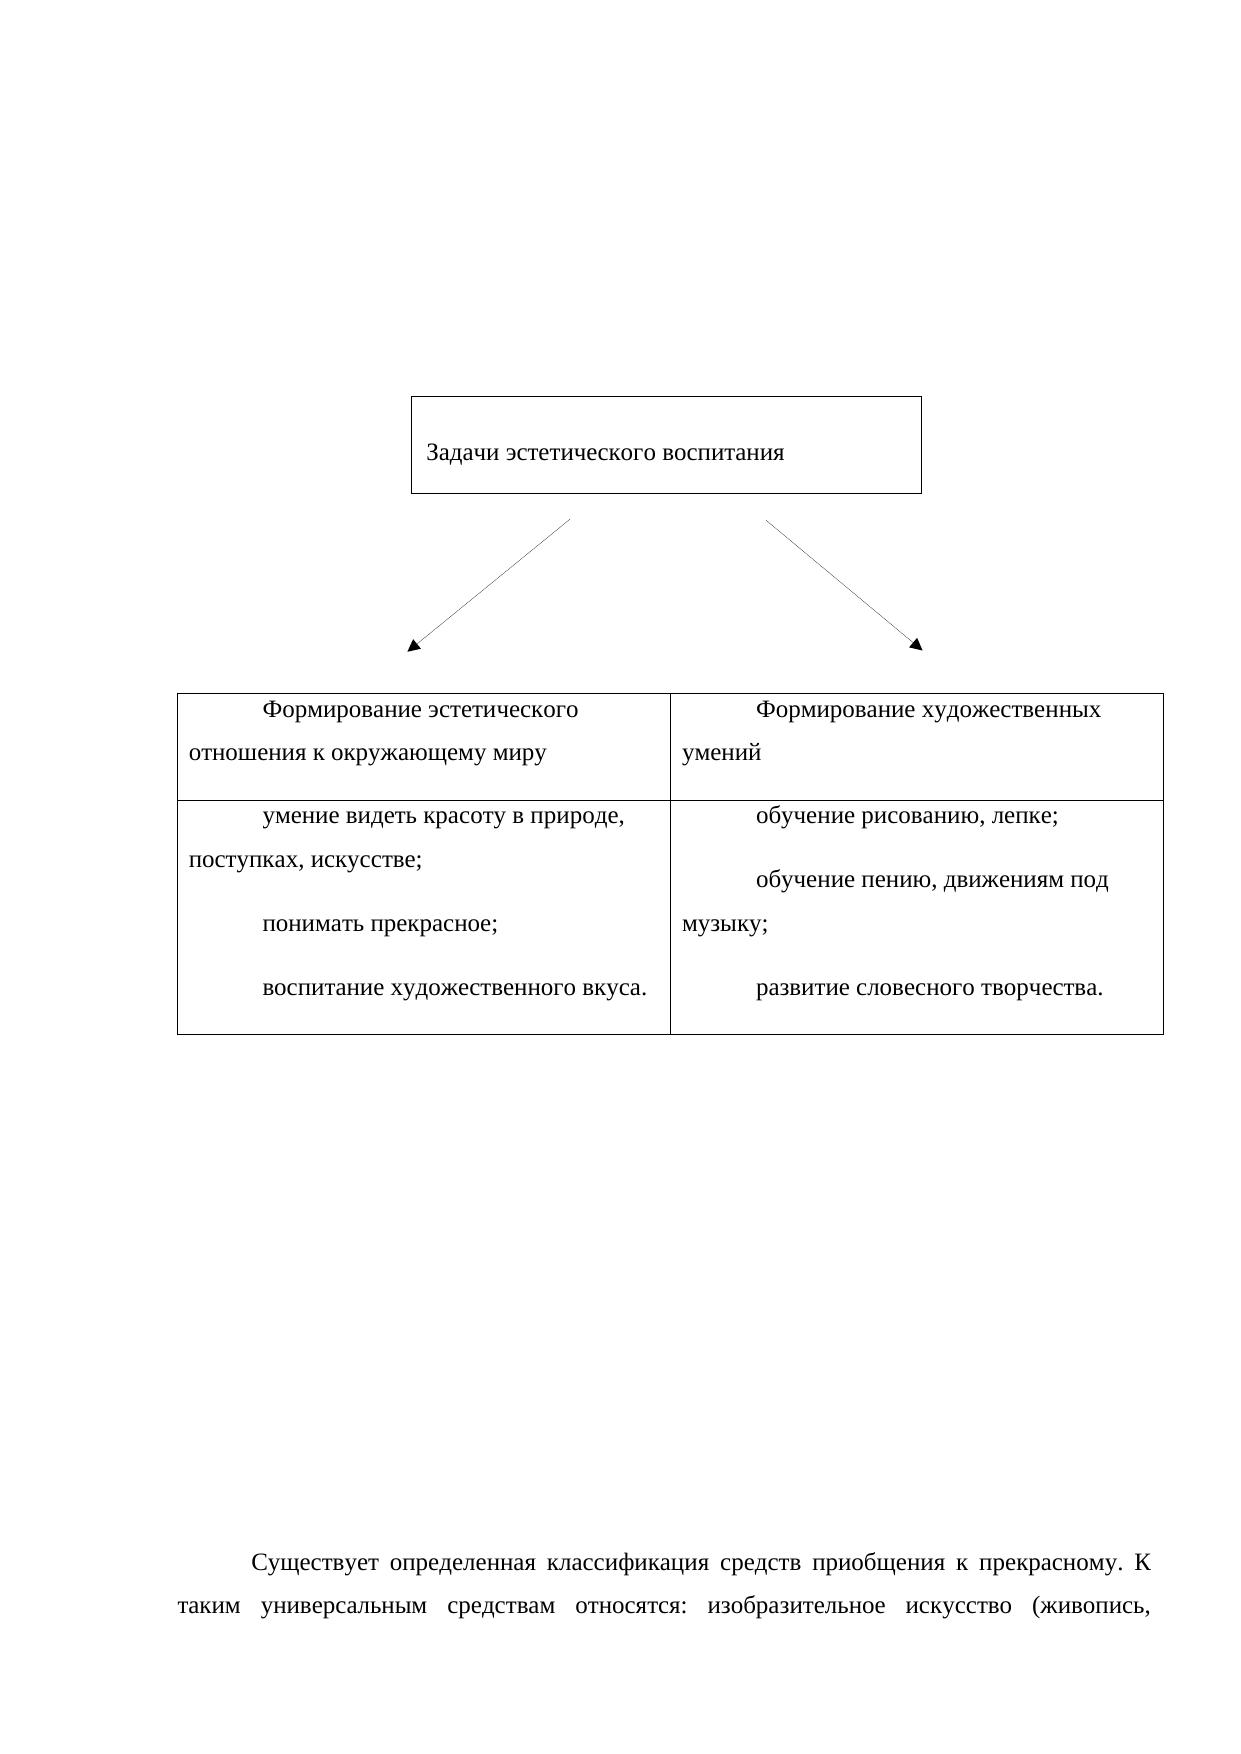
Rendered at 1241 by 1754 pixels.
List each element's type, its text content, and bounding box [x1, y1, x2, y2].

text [177, 1547, 1152, 1619]
text Задачи эстетического воспитания [177, 437, 1152, 466]
table_cell обучение рисованию, лепке; обучение пению, движениям под музыку; развитие словесного творчества. [671, 801, 1163, 1034]
table_cell умение видеть красоту в природе, поступках, искусстве; понимать прекрасное; воспитание художественного вкуса. [178, 801, 670, 1034]
table_header Формирование эстетического отношения к окружающему миру [178, 694, 670, 799]
table_header Формирование художественных умений [671, 694, 1163, 799]
